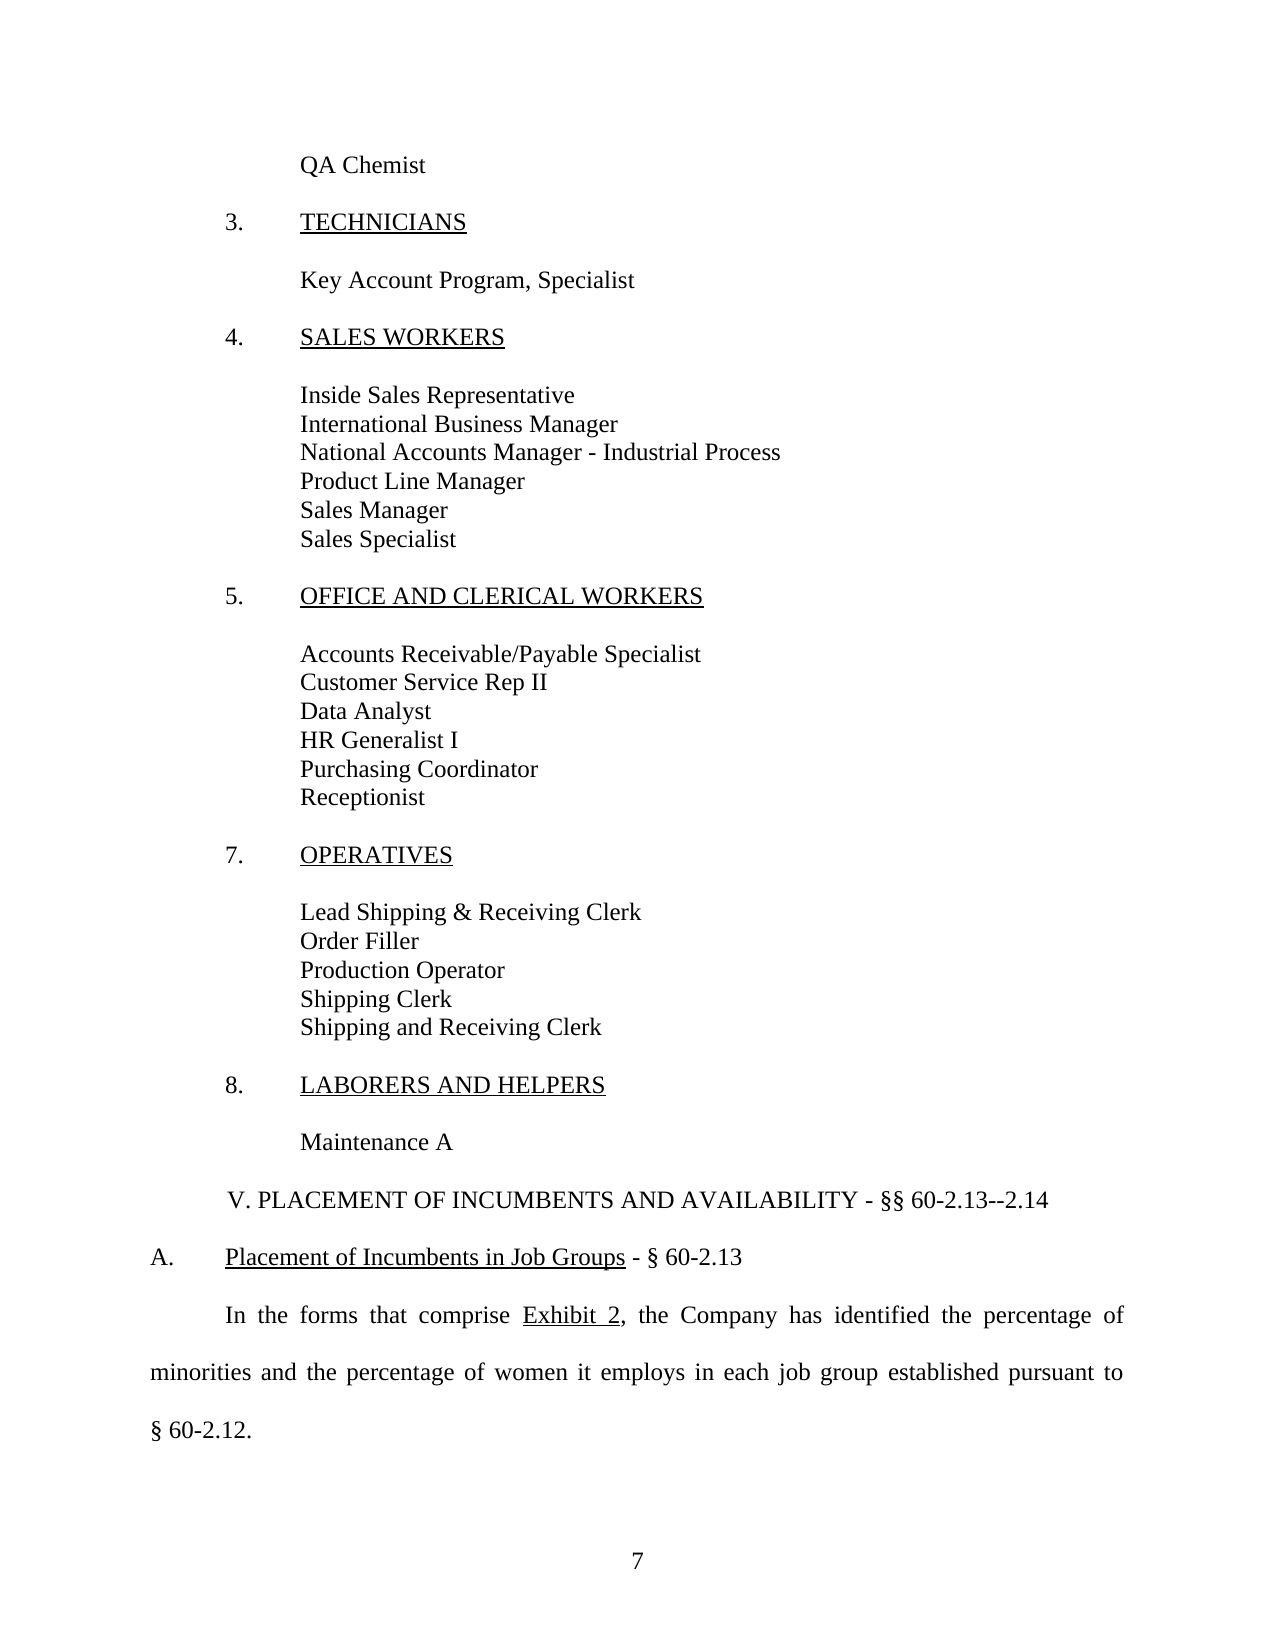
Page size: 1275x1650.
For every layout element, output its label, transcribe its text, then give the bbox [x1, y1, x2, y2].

text In the forms that comprise Exhibit 2, the Company has identified the percentage of minorities and the percentage of women it employs in each job group established pursuant to § 60-2.12. [150, 1300, 1125, 1444]
text Data Analyst [300, 696, 1125, 725]
text HR Generalist I [300, 725, 1125, 754]
text Customer Service Rep II [300, 667, 1125, 696]
list Order Filler [300, 926, 1125, 955]
text 4. SALES WORKERS [150, 322, 1125, 351]
text Maintenance A [300, 1127, 1125, 1156]
list OPERATIVES [225, 840, 1125, 869]
text Sales Specialist [300, 524, 1125, 552]
list Lead Shipping & Receiving Clerk [300, 897, 1125, 926]
text V. PLACEMENT OF INCUMBENTS AVAILABILITY - §§ 60-2.13--2.14-- [150, 1185, 1125, 1214]
text Product Line Manager [300, 466, 1125, 495]
text National Accounts Manager - Industrial Process [300, 437, 1125, 466]
text Sales Manager [300, 495, 1125, 524]
list Shipping and Receiving Clerk [300, 1012, 1125, 1041]
list Shipping Clerk [300, 984, 1125, 1012]
text QA Chemist [300, 150, 1125, 179]
text 5. OFFICE CLERICAL WORKERS [150, 581, 1125, 610]
text Purchasing Coordinator [300, 754, 1125, 782]
text A. Placement of Incumbents in Job Groups - § 60-2.13 [150, 1242, 1125, 1271]
text 3. TECHNICIANS [150, 207, 1125, 236]
text International Business Manager [300, 409, 1125, 437]
list LABORERS AND HELPERS [225, 1070, 1125, 1099]
list Production Operator [300, 955, 1125, 984]
text Receptionist [300, 782, 1125, 811]
text Key Account Program, Specialist [150, 265, 1125, 294]
text Inside Sales Representative [150, 380, 1125, 409]
text Accounts Receivable/Payable Specialist [225, 639, 1125, 667]
